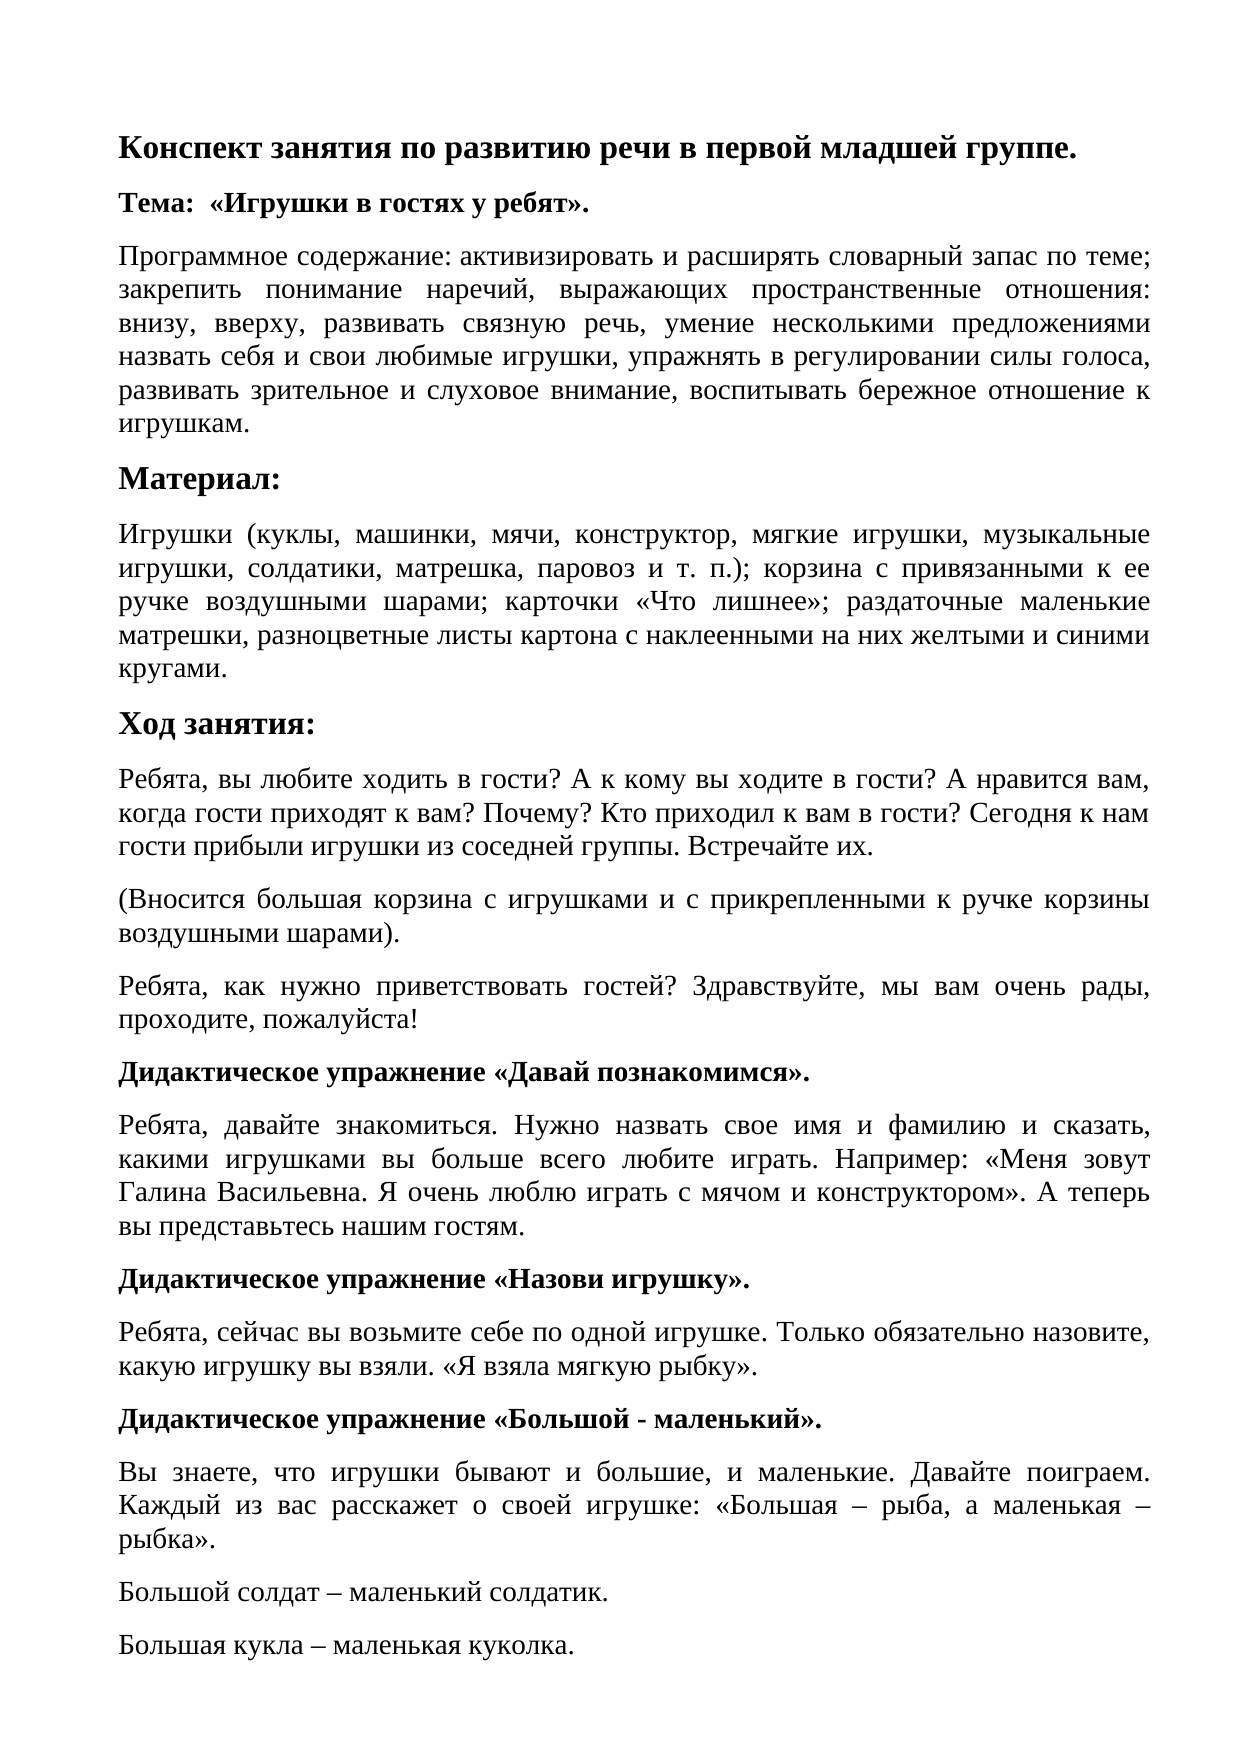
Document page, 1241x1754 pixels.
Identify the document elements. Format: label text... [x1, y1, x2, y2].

text Вы знаете, что игрушки бывают и большие, и маленькие. Давайте поиграем. Каждый из вас расскажет о своей игрушке: «Большая – рыба, а маленькая – рыбка». [118, 1454, 1152, 1554]
text Ход занятия: [118, 703, 1152, 742]
text Большой солдат – маленький солдатик. [118, 1574, 1152, 1607]
text Большая кукла – маленькая куколка. [118, 1627, 1152, 1660]
text Дидактическое упражнение «Большой - маленький». [118, 1401, 1152, 1434]
text Игрушки (куклы, машинки, мячи, конструктор, мягкие игрушки, музыкальные игрушки, солдатики, матрешка, паровоз и т. п.); корзина с привязанными к ее ручке воздушными шарами; карточки «Что лишнее»; раздаточные маленькие матрешки, разноцветные листы картона с наклеенными на них желтыми и синими кругами. [118, 516, 1152, 684]
text Ребята, сейчас вы возьмите себе по одной игрушке. Только обязательно назовите, какую игрушку вы взяли. «Я взяла мягкую рыбку». [118, 1314, 1152, 1381]
text Ребята, как нужно приветствовать гостей? Здравствуйте, мы вам очень рады, проходите, пожалуйста! [118, 968, 1152, 1035]
text Конспект занятия по развитию речи в первой младшей группе. [118, 127, 1152, 165]
text (Вносится большая корзина с игрушками и с прикрепленными к ручке корзины воздушными шарами). [118, 881, 1152, 948]
text Тема: «Игрушки в гостях у ребят». [118, 185, 1152, 218]
text Дидактическое упражнение «Давай познакомимся». [118, 1054, 1152, 1088]
text Ребята, давайте знакомиться. Нужно назвать свое имя и фамилию и сказать, какими игрушками вы больше всего любите играть. Например: «Меня зовут Галина Васильевна. Я очень люблю играть с мячом и конструктором». А теперь вы представьтесь нашим гостям. [118, 1107, 1152, 1242]
text Материал: [118, 458, 1152, 497]
text Программное содержание: активизировать и расширять словарный запас по теме; закрепить понимание наречий, выражающих пространственные отношения: внизу, вверху, развивать связную речь, умение несколькими предложениями назвать себя и свои любимые игрушки, упражнять в регулировании силы голоса, развивать зрительное и слуховое внимание, воспитывать бережное отношение к игрушкам. [118, 238, 1152, 439]
text Дидактическое упражнение «Назови игрушку». [118, 1261, 1152, 1295]
text Ребята, вы любите ходить в гости? А к кому вы ходите в гости? А нравится вам, когда гости приходят к вам? Почему? Кто приходил к вам в гости? Сегодня к нам гости прибыли игрушки из соседней группы. Встречайте их. [118, 761, 1152, 862]
